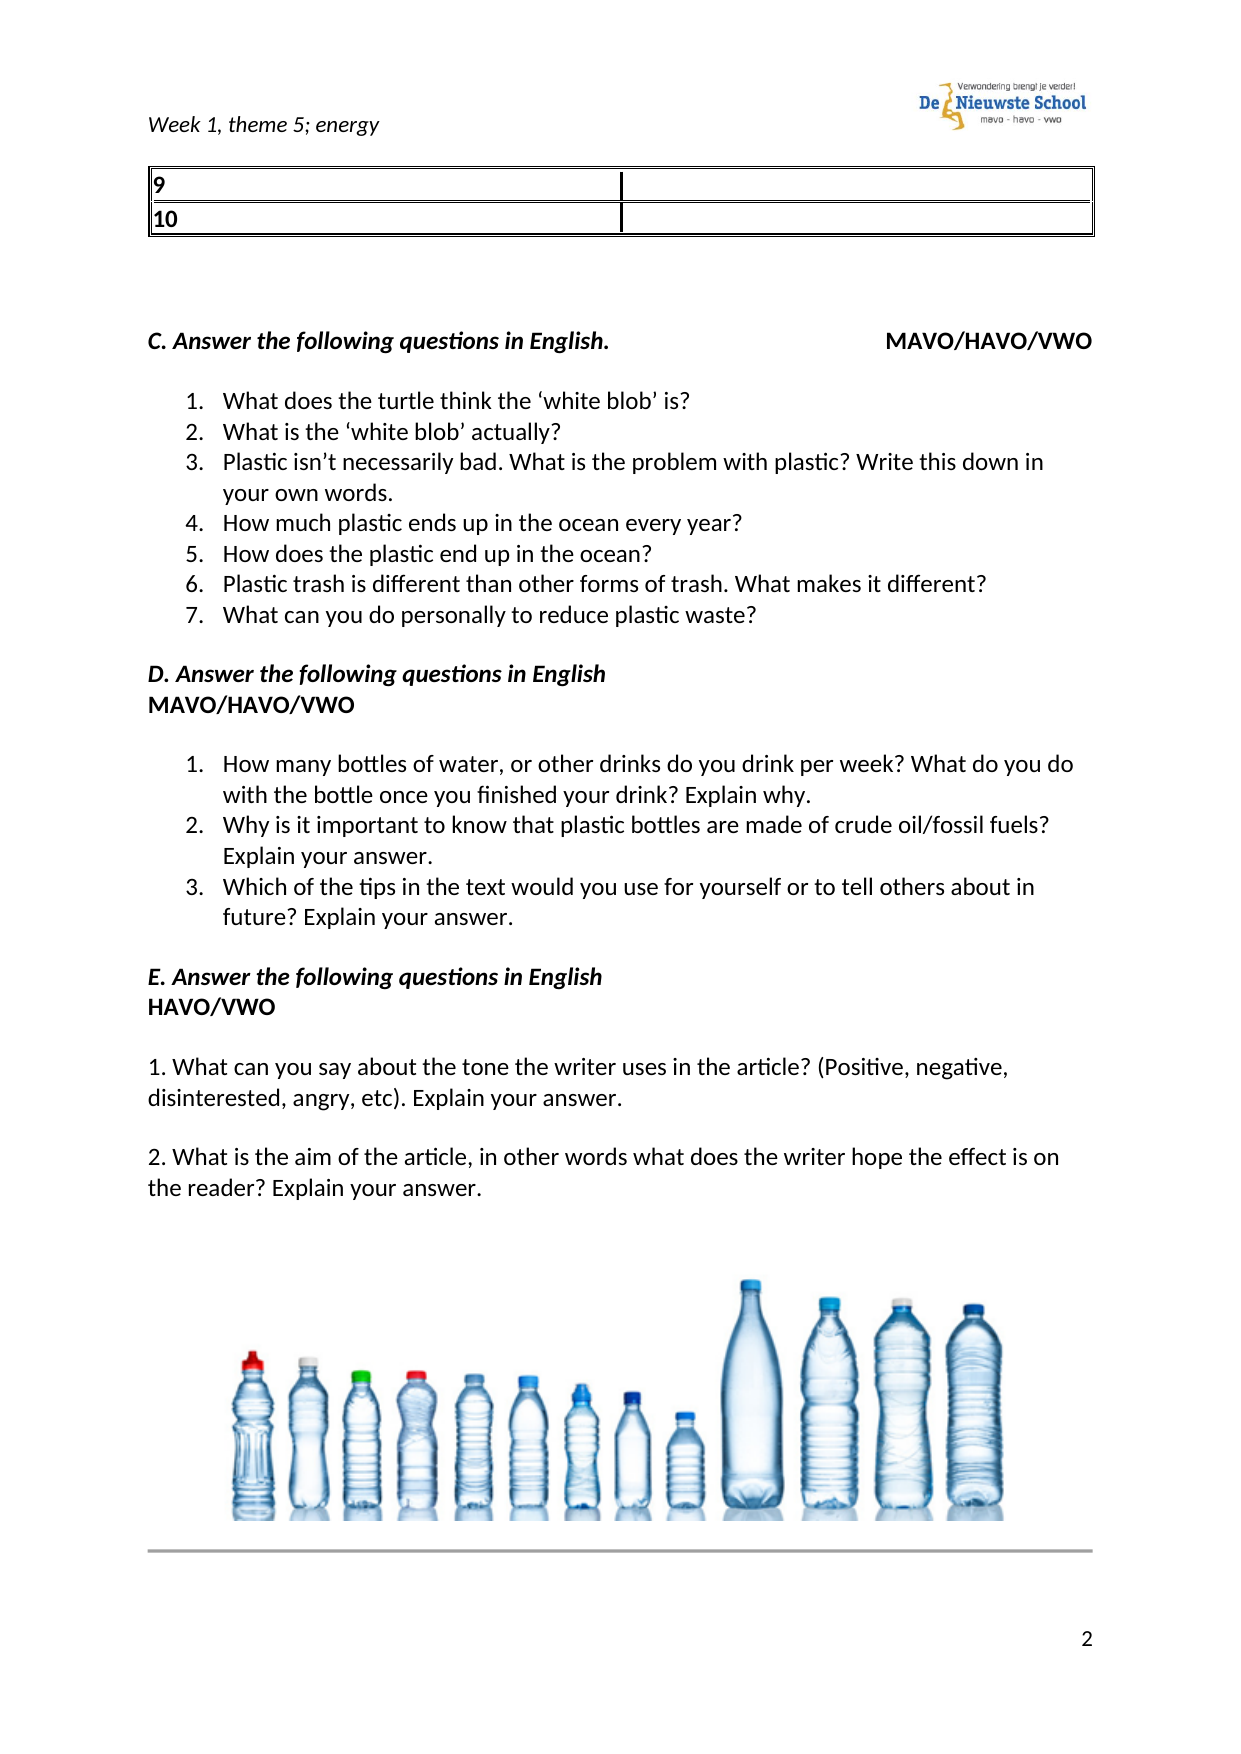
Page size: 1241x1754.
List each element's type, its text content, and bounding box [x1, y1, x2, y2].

list Why is it important to know that plastic bottles are made of crude oil/fossil fuels? Explain your answer. [185, 810, 1093, 871]
table_cell [621, 200, 1092, 233]
list What is the ‘white blob’ actually? [185, 416, 1093, 446]
text 1. What can you say about the tone the writer uses in the article? (Positive, negative, disinterested, angry, etc). Explain your answer. [148, 1051, 1093, 1112]
table_cell 9 [152, 169, 621, 199]
text D. Answer the following questions in English MAVO/HAVO/VWO [148, 658, 1093, 719]
list Plastic isn’t necessarily bad. What is the problem with plastic? Write this down in your own words. [185, 446, 1093, 507]
list Which of the tips in the text would you use for yourself or to tell others about in future? Explain your answer. [185, 871, 1093, 932]
text E. Answer the following questions in English HAVO/VWO [148, 961, 1093, 1022]
text C. Answer the following questions in English. MAVO/HAVO/VWO [148, 325, 1093, 356]
list How many bottles of water, or other drinks do you drink per week? What do you do with the bottle once you finished your drink? Explain why. [185, 749, 1093, 810]
list Plastic trash is different than other forms of trash. What makes it different? [185, 568, 1093, 599]
list What can you do personally to reduce plastic waste? [185, 599, 1093, 629]
table_cell [621, 169, 1092, 199]
picture [911, 73, 1093, 132]
text 2. What is the aim of the article, in other words what does the writer hope the effect is on the reader? Explain your answer. [148, 1141, 1093, 1202]
list How much plastic ends up in the ocean every year? [185, 507, 1093, 538]
list How does the plastic end up in the ocean? [185, 538, 1093, 568]
list What does the turtle think the ‘white blob’ is? [185, 385, 1093, 416]
table_cell 10 [152, 200, 621, 233]
picture [208, 1231, 1032, 1521]
